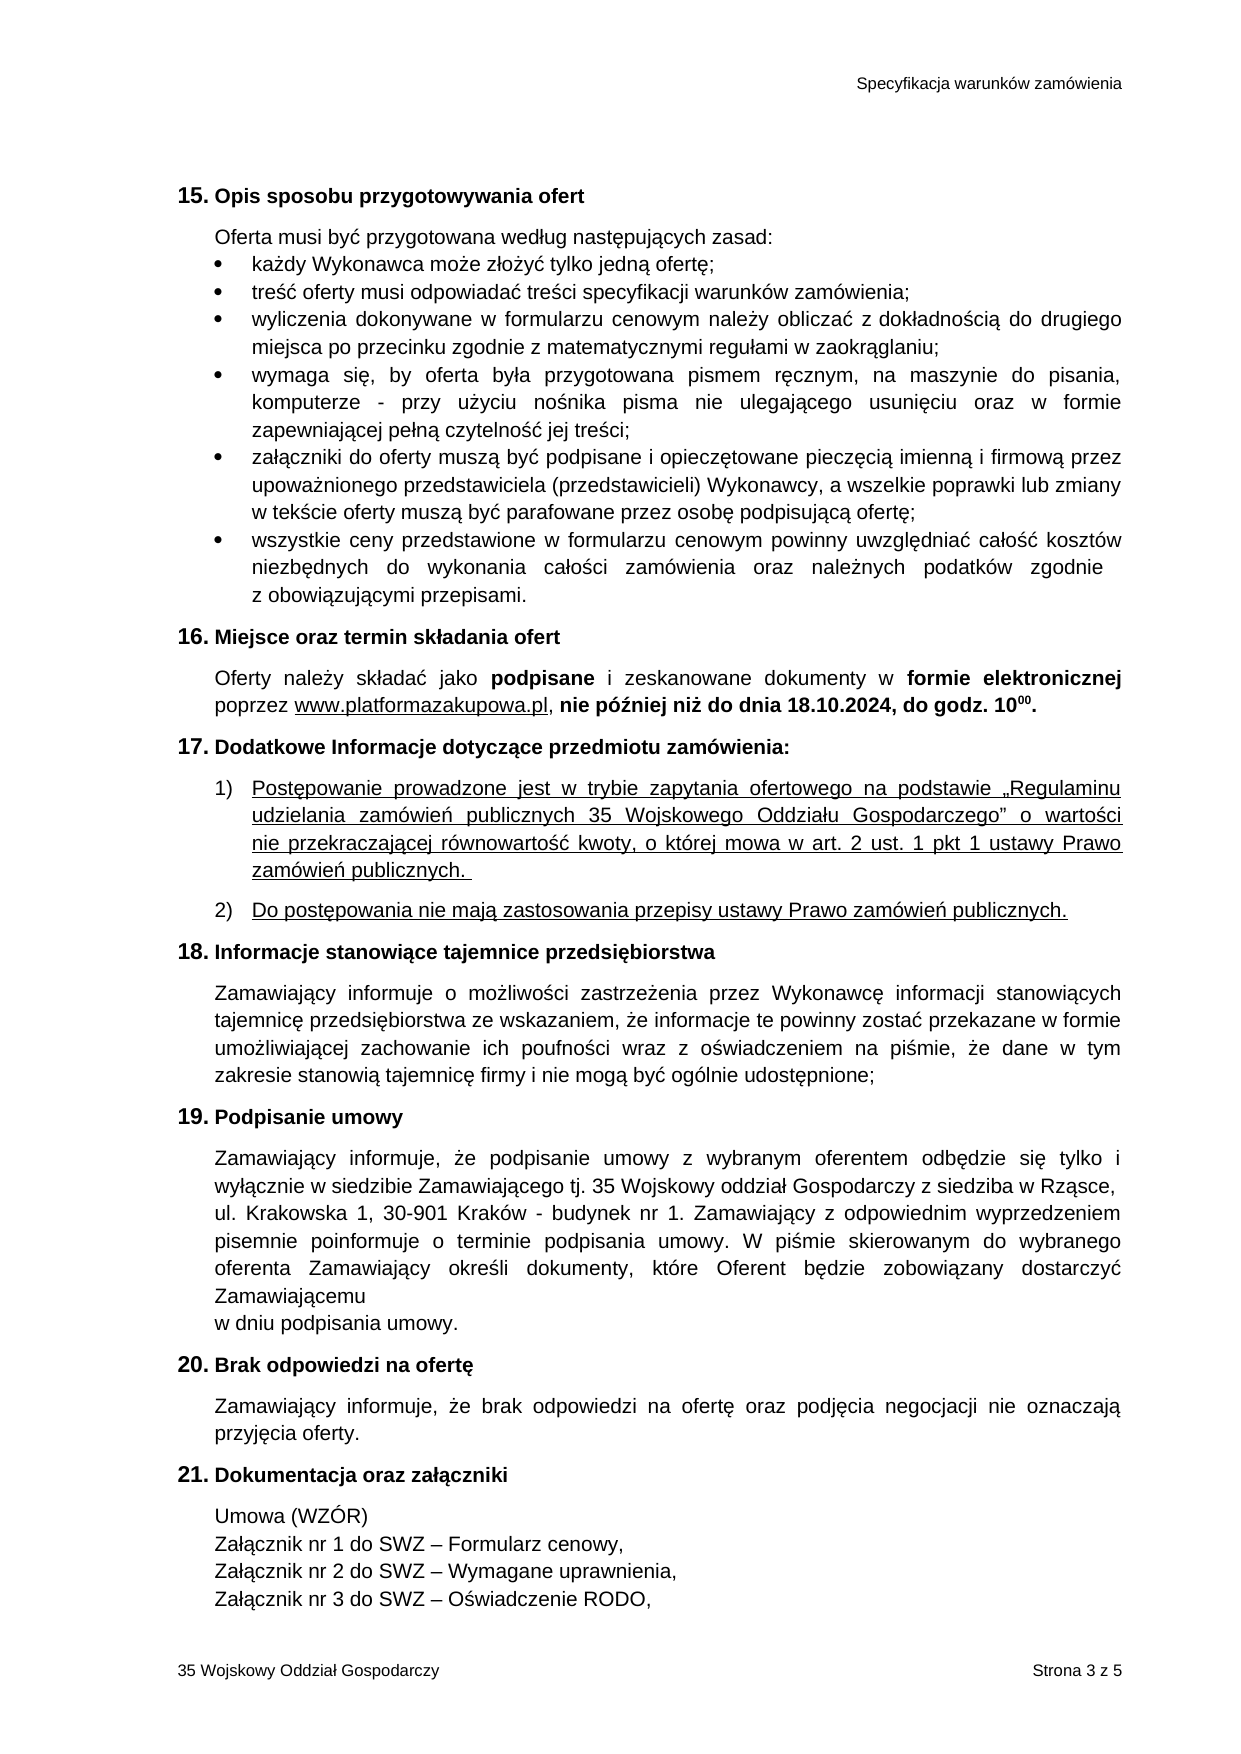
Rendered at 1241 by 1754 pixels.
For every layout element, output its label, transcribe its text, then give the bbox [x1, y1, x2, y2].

list Postępowanie prowadzone jest w trybie zapytania ofertowego na podstawie „Regulaminu udzielania zamówień publicznych 35 Wojskowego Oddziału Gospodarczego” o wartości nie przekraczającej równowartość kwoty, o której mowa w art. 2 ust. 1 pkt 1 ustawy Prawo zamówień publicznych. [214, 776, 1122, 882]
list wyliczenia dokonywane w formularzu cenowym należy obliczać z dokładnością do drugiego miejsca po przecinku zgodnie z matematycznymi regułami w zaokrąglaniu; [214, 307, 1122, 359]
text Oferty należy składać jako podpisane i zeskanowane dokumenty w formie elektronicznej poprzez www.platformazakupowa.pl, nie później niż do dnia 18.10.2024, do godz. 1000. [214, 665, 1122, 717]
list załączniki do oferty muszą być podpisane i opieczętowane pieczęcią imienną i firmową przez upoważnionego przedstawiciela (przedstawicieli) Wykonawcy, a wszelkie poprawki lub zmiany w tekście oferty muszą być parafowane przez osobę podpisującą ofertę; [214, 445, 1122, 524]
text Załącznik nr 1 do SWZ – Formularz cenowy, [214, 1531, 1122, 1555]
list Dodatkowe Informacje dotyczące przedmiotu zamówienia: [177, 733, 1122, 759]
text Zamawiający informuje, że podpisanie umowy z wybranym oferentem odbędzie się tylko i wyłącznie w siedzibie Zamawiającego tj. 35 Wojskowy oddział Gospodarczy z siedziba w Rząsce, ul. Krakowska 1, 30-901 Kraków - budynek nr 1. Zamawiający z odpowiednim wyprzedzeniem pisemnie poinformuje o terminie podpisania umowy. W piśmie skierowanym do wybranego oferenta Zamawiający określi dokumenty, które Oferent będzie zobowiązany dostarczyć Zamawiającemu w dniu podpisania umowy. [214, 1146, 1122, 1335]
text Załącznik nr 3 do SWZ – Oświadczenie RODO, [214, 1586, 1122, 1610]
list Brak odpowiedzi na ofertę [177, 1351, 1122, 1377]
list Opis sposobu przygotowywania ofert [177, 182, 1122, 208]
list Do postępowania nie mają zastosowania przepisy ustawy Prawo zamówień publicznych. [214, 898, 1122, 922]
list treść oferty musi odpowiadać treści specyfikacji warunków zamówienia; [214, 280, 1122, 304]
list Informacje stanowiące tajemnice przedsiębiorstwa [177, 938, 1122, 964]
text Załącznik nr 2 do SWZ – Wymagane uprawnienia, [214, 1559, 1122, 1583]
subtitle każdy Wykonawca może złożyć tylko jedną ofertę; [214, 252, 1122, 276]
list Dokumentacja oraz załączniki [177, 1461, 1122, 1488]
list wymaga się, by oferta była przygotowana pismem ręcznym, na maszynie do pisania, komputerze - przy użyciu nośnika pisma nie ulegającego usunięciu oraz w formie zapewniającej pełną czytelność jej treści; [214, 362, 1122, 441]
text Zamawiający informuje o możliwości zastrzeżenia przez Wykonawcę informacji stanowiących tajemnicę przedsiębiorstwa ze wskazaniem, że informacje te powinny zostać przekazane w formie umożliwiającej zachowanie ich poufności wraz z oświadczeniem na piśmie, że dane w tym zakresie stanowią tajemnicę firmy i nie mogą być ogólnie udostępnione; [214, 981, 1122, 1087]
text Zamawiający informuje, że brak odpowiedzi na ofertę oraz podjęcia negocjacji nie oznaczają przyjęcia oferty. [214, 1394, 1122, 1445]
text Oferta musi być przygotowana według następujących zasad: [214, 224, 1122, 248]
list wszystkie ceny przedstawione w formularzu cenowym powinny uwzględniać całość kosztów niezbędnych do wykonania całości zamówienia oraz należnych podatków zgodnie z obowiązującymi przepisami. [214, 528, 1122, 607]
list Umowa (WZÓR) [214, 1504, 1122, 1528]
list Podpisanie umowy [177, 1103, 1122, 1130]
list Miejsce oraz termin składania ofert [177, 623, 1122, 649]
